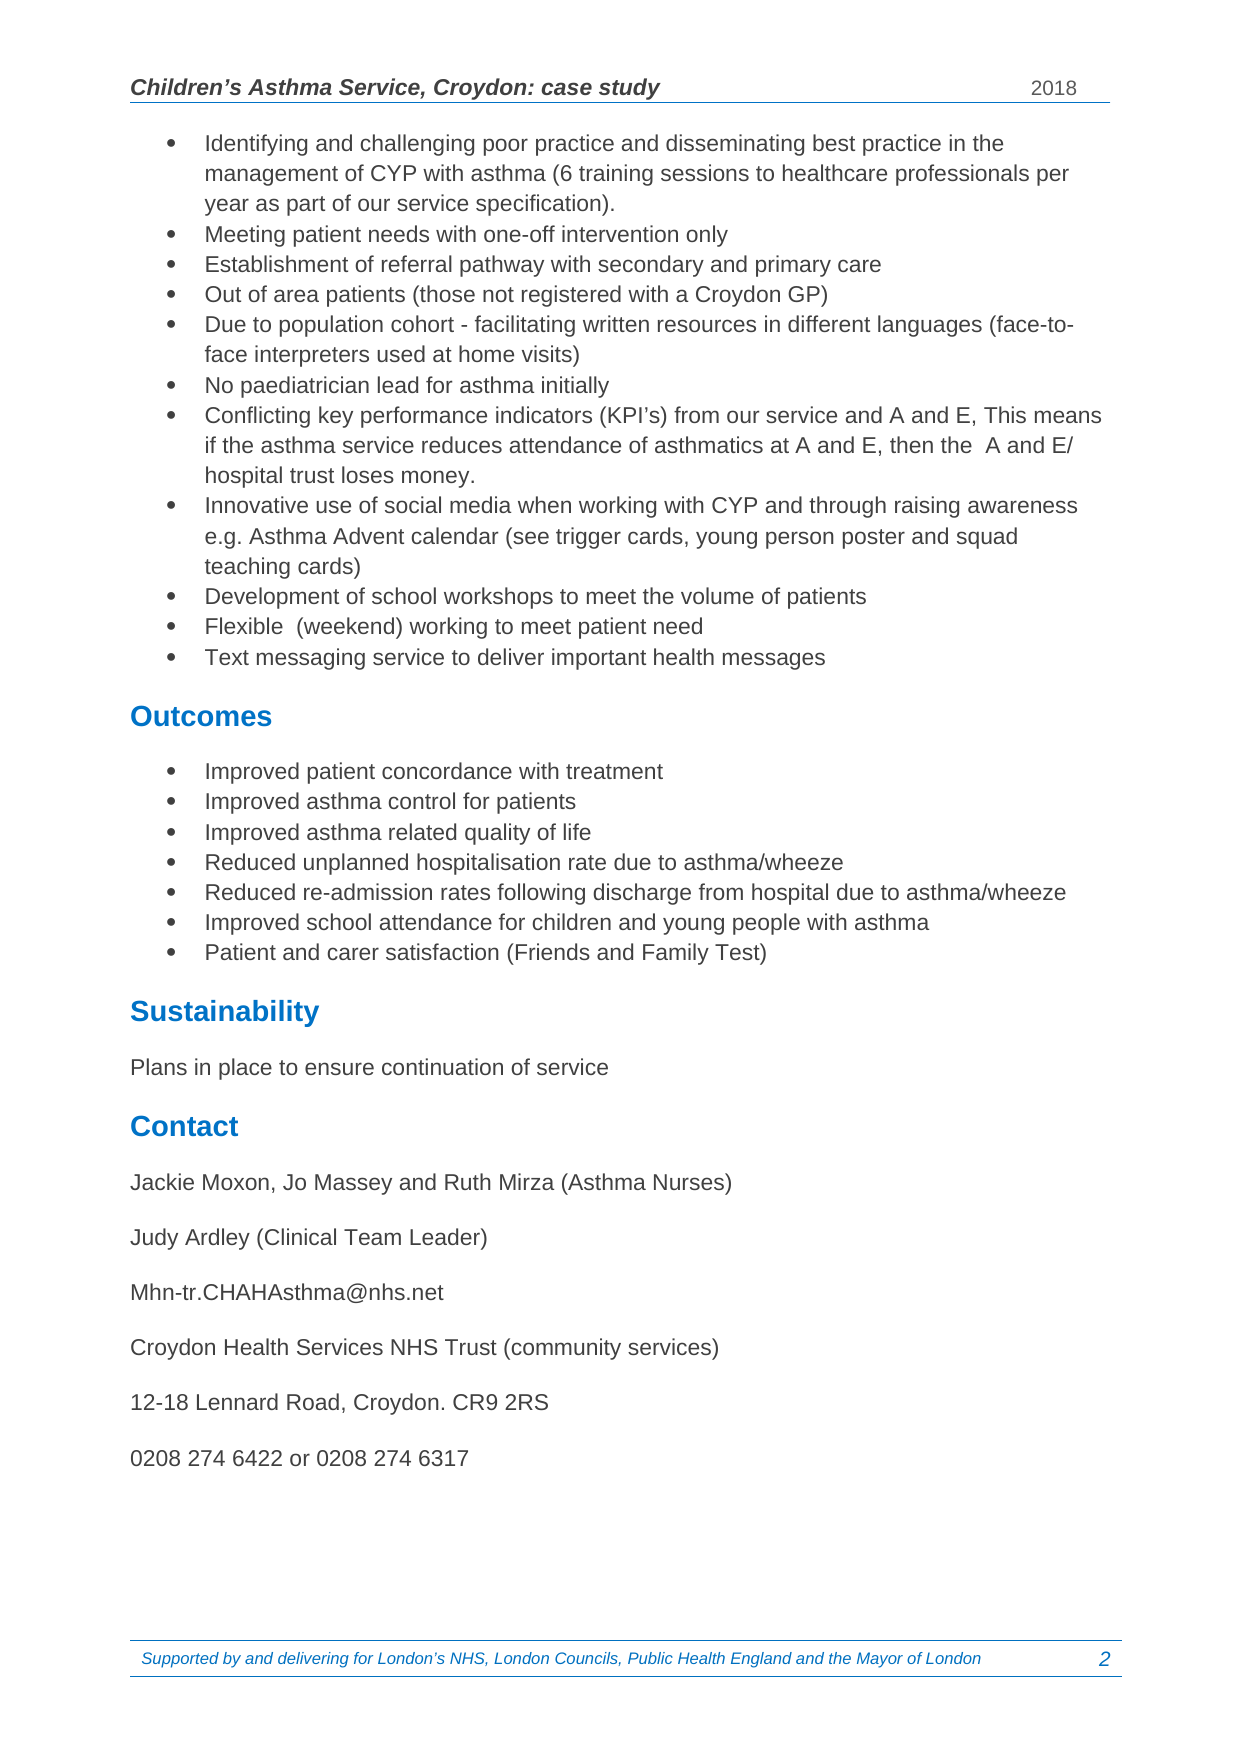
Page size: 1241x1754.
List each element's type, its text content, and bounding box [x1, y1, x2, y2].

text Judy Ardley (Clinical Team Leader) [130, 1224, 1110, 1250]
list Innovative use of social media when working with CYP and through raising awareness e.g. Asthma Advent calendar (see trigger cards, young person poster and squad teaching cards) [167, 492, 1110, 579]
list Reduced re-admission rates following discharge from hospital due to asthma/wheeze [167, 879, 1110, 905]
list Meeting patient needs with one-off intervention only [167, 221, 1110, 247]
list Text messaging service to deliver important health messages [167, 643, 1110, 670]
text Croydon Health Services NHS Trust (community services) [130, 1334, 1110, 1360]
text Plans in place to ensure continuation of service [130, 1054, 1110, 1080]
text Jackie Moxon, Jo Massey and Ruth Mirza (Asthma Nurses) [130, 1168, 1110, 1195]
text Mhn-tr.CHAHAsthma@nhs.net [130, 1279, 1110, 1305]
list Flexible (weekend) working to meet patient need [167, 613, 1110, 639]
list Patient and carer satisfaction (Friends and Family Test) [167, 939, 1110, 966]
list Improved patient concordance with treatment [167, 758, 1110, 784]
list Improved asthma control for patients [167, 788, 1110, 814]
list Due to population cohort - facilitating written resources in different languages (face-to-face interpreters used at home visits) [167, 311, 1110, 368]
list Improved school attendance for children and young people with asthma [167, 909, 1110, 935]
list Establishment of referral pathway with secondary and primary care [167, 251, 1110, 277]
subtitle Sustainability [130, 994, 1110, 1028]
list Reduced unplanned hospitalisation rate due to asthma/wheeze [167, 849, 1110, 875]
subtitle Outcomes [130, 699, 1110, 732]
list Conflicting key performance indicators (KPI’s) from our service and A and E, This means if the asthma service reduces attendance of asthmatics at A and E, then the A and E/ hospital trust loses money. [167, 402, 1110, 488]
subtitle Contact [130, 1109, 1110, 1143]
text 12-18 Lennard Road, Croydon. CR9 2RS [130, 1389, 1110, 1416]
text 0208 274 6422 or 0208 274 6317 [130, 1444, 1110, 1471]
list No paediatrician lead for asthma initially [167, 372, 1110, 398]
list Development of school workshops to meet the volume of patients [167, 583, 1110, 609]
list Identifying and challenging poor practice and disseminating best practice in the management of CYP with asthma (6 training sessions to healthcare professionals per year as part of our service specification). [167, 130, 1110, 217]
list Improved asthma related quality of life [167, 818, 1110, 845]
list Out of area patients (those not registered with a Croydon GP) [167, 281, 1110, 307]
